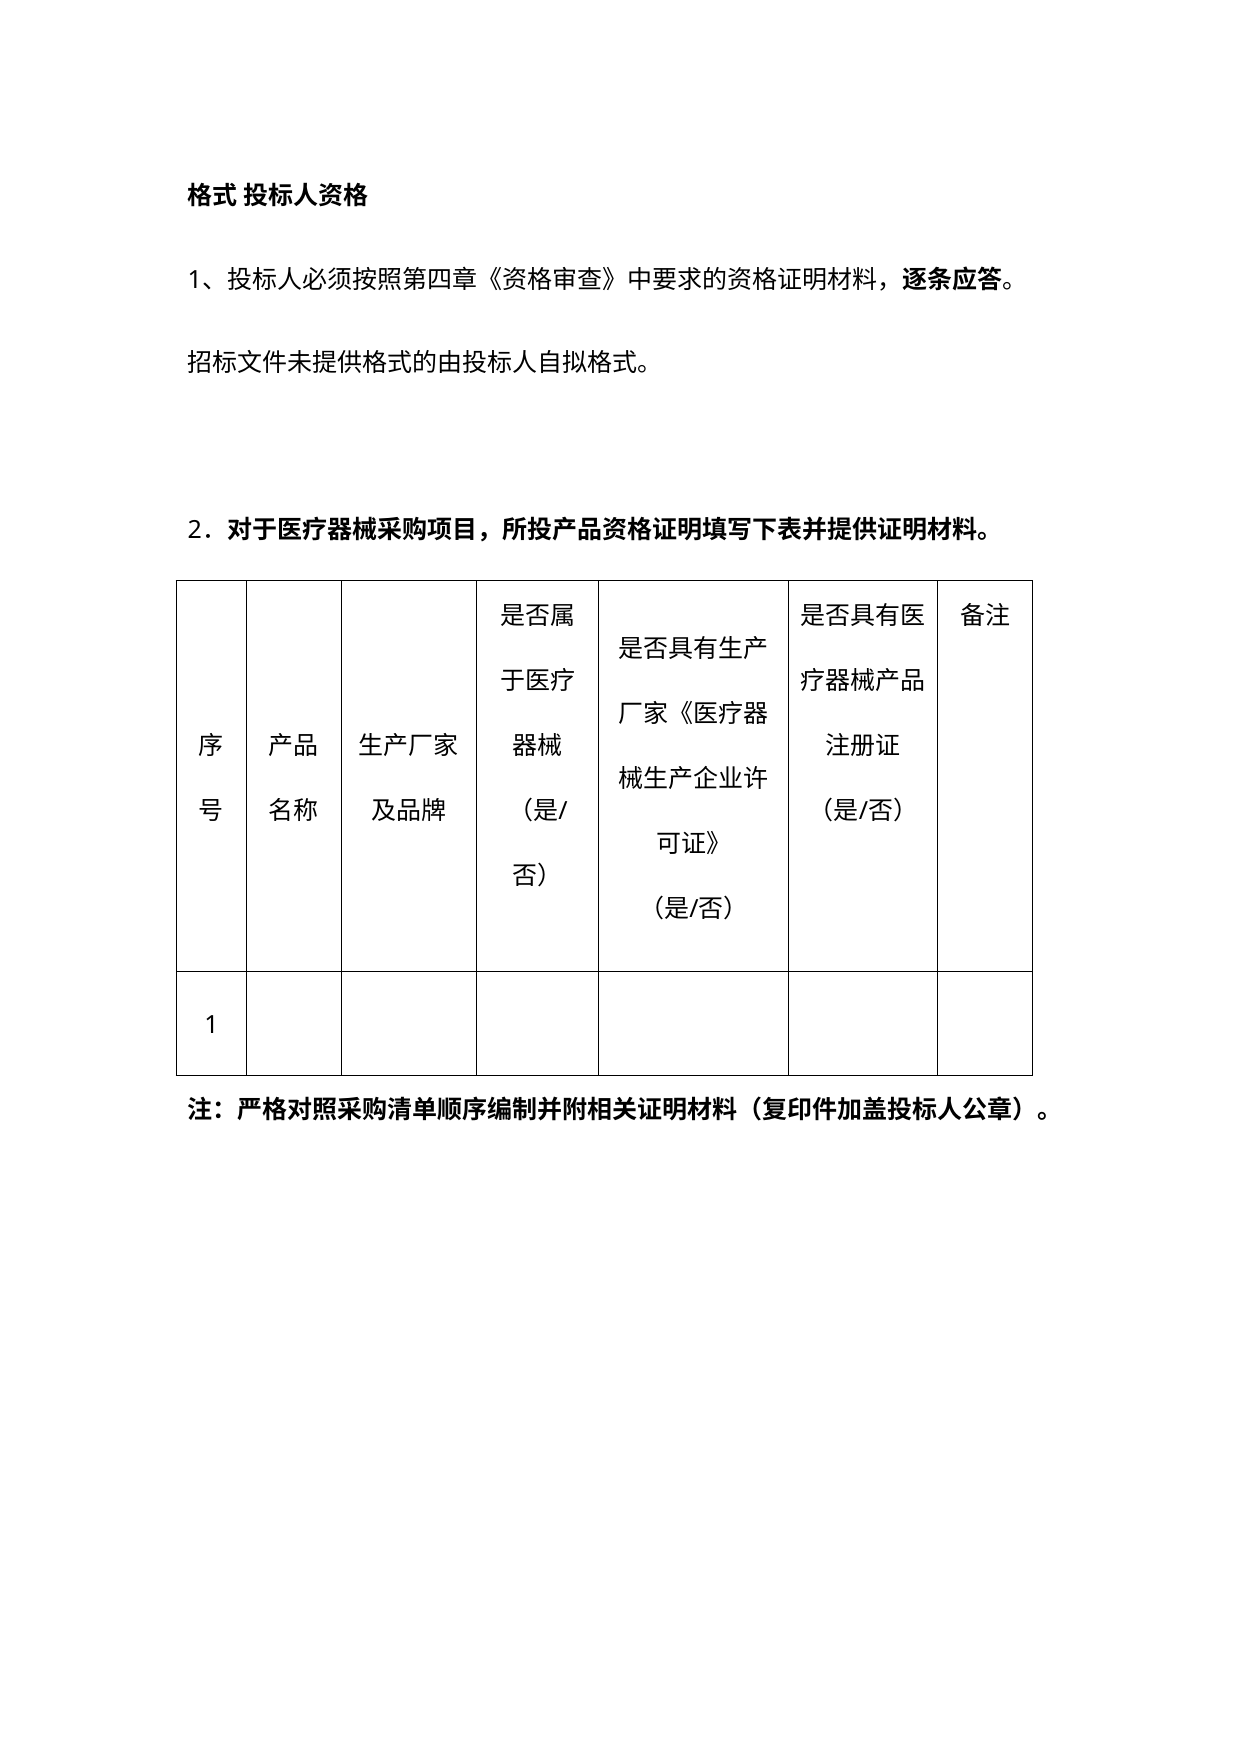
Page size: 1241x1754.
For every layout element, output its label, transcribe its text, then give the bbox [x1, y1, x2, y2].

table_cell [342, 972, 476, 1074]
table_header 序号 [177, 581, 246, 971]
table_header 是否具有生产厂家《医疗器械生产企业许可证》 （是/否） [599, 581, 788, 971]
text 格式 投标人资格 [187, 162, 1053, 227]
table_cell [789, 972, 937, 1074]
table_header 是否属于医疗器械 （是/否） [477, 581, 598, 971]
text 1、投标人必须按照第四章《资格审查》中要求的资格证明材料，逐条应答。 [187, 245, 1053, 310]
table_header 生产厂家及品牌 [342, 581, 476, 971]
table_header 备注 [938, 581, 1032, 971]
table_header 是否具有医疗器械产品注册证 （是/否） [789, 581, 937, 971]
text 注：严格对照采购清单顺序编制并附相关证明材料（复印件加盖投标人公章）。 [187, 1076, 1053, 1141]
table_cell 1 [177, 972, 246, 1074]
table_cell [938, 972, 1032, 1074]
table_cell [477, 972, 598, 1074]
table_header 产品名称 [247, 581, 341, 971]
table_cell [247, 972, 341, 1074]
text 招标文件未提供格式的由投标人自拟格式。 [187, 328, 1053, 393]
text 2．对于医疗器械采购项目，所投产品资格证明填写下表并提供证明材料。 [187, 509, 1053, 546]
table_cell [599, 972, 788, 1074]
